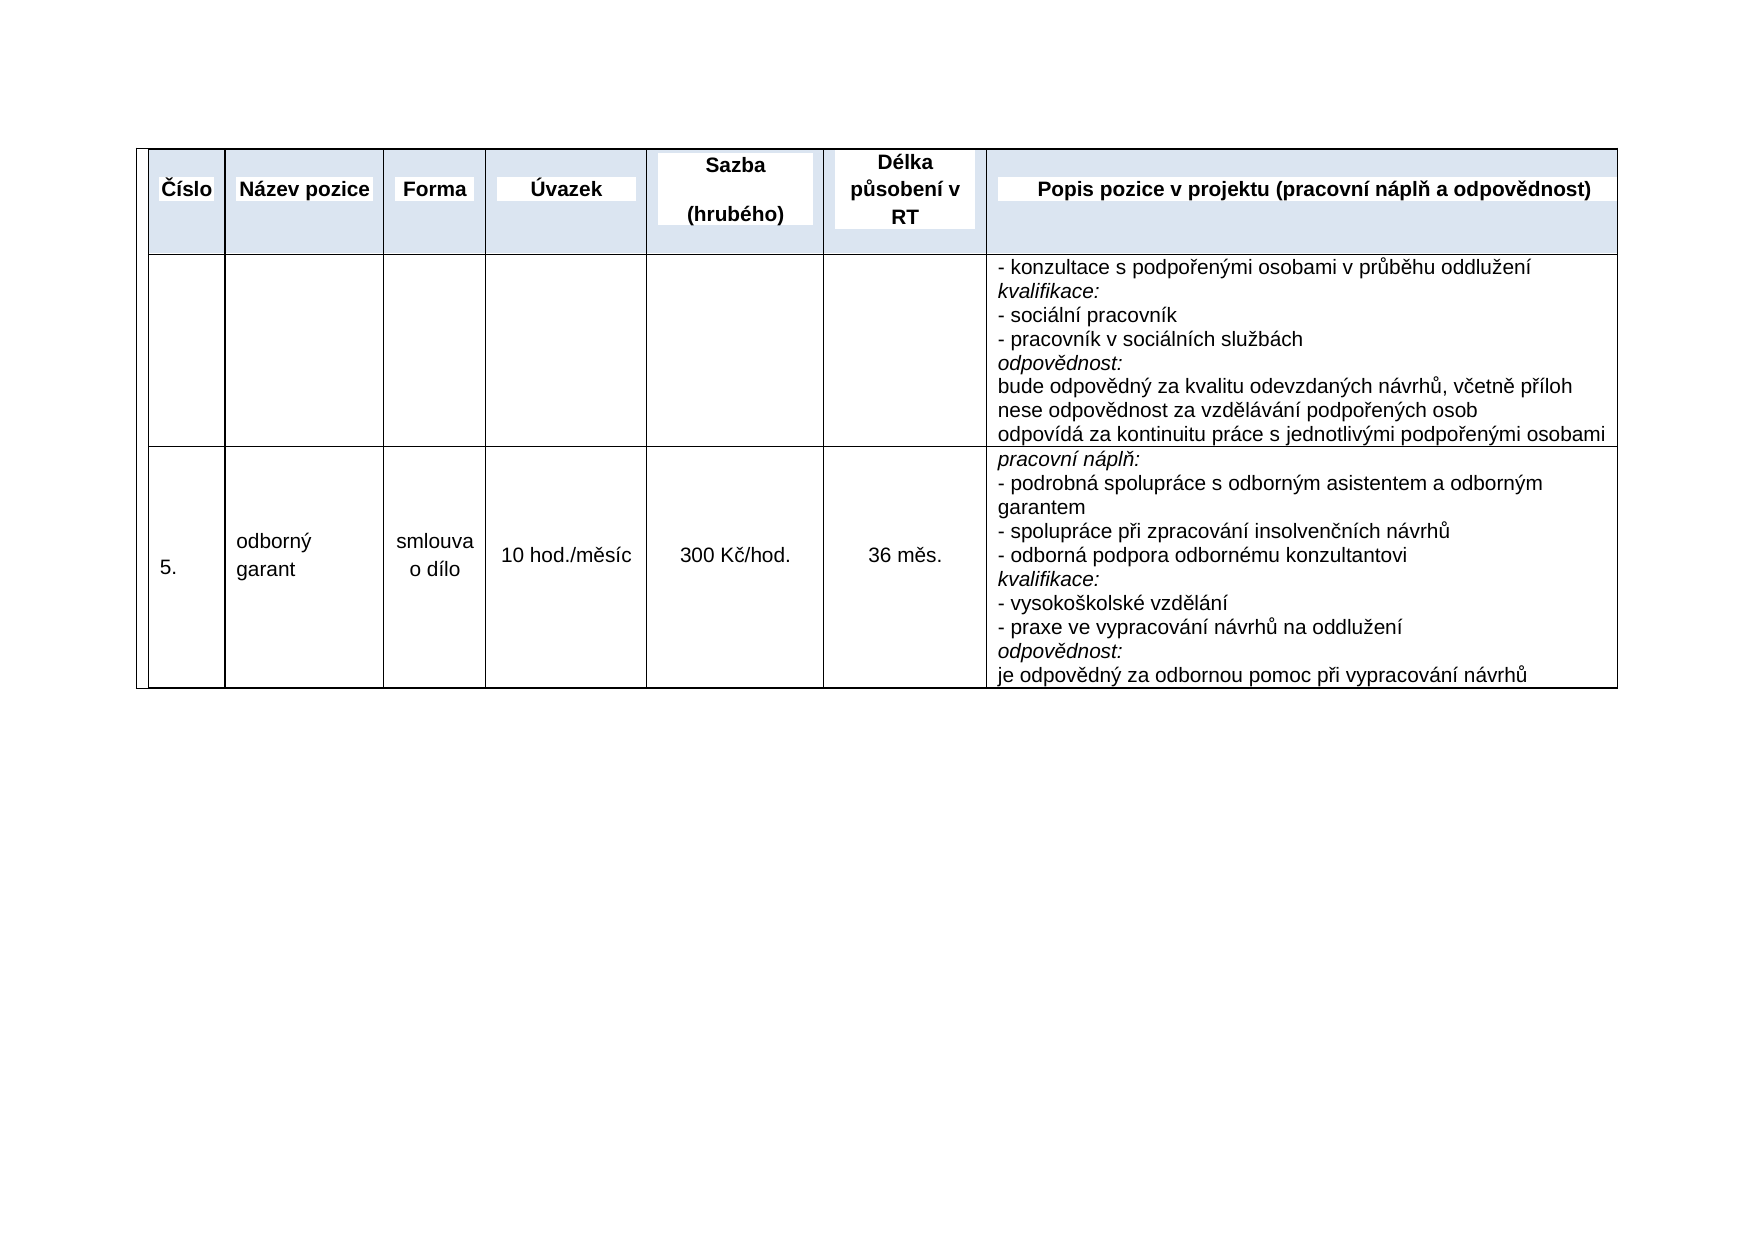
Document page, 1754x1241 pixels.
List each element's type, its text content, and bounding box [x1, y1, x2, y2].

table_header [226, 255, 383, 446]
table_header Popis realizačního týmu projektu [149, 447, 224, 687]
table_header Popis realizačního týmu projektu [226, 447, 383, 687]
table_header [149, 255, 224, 446]
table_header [137, 149, 148, 688]
